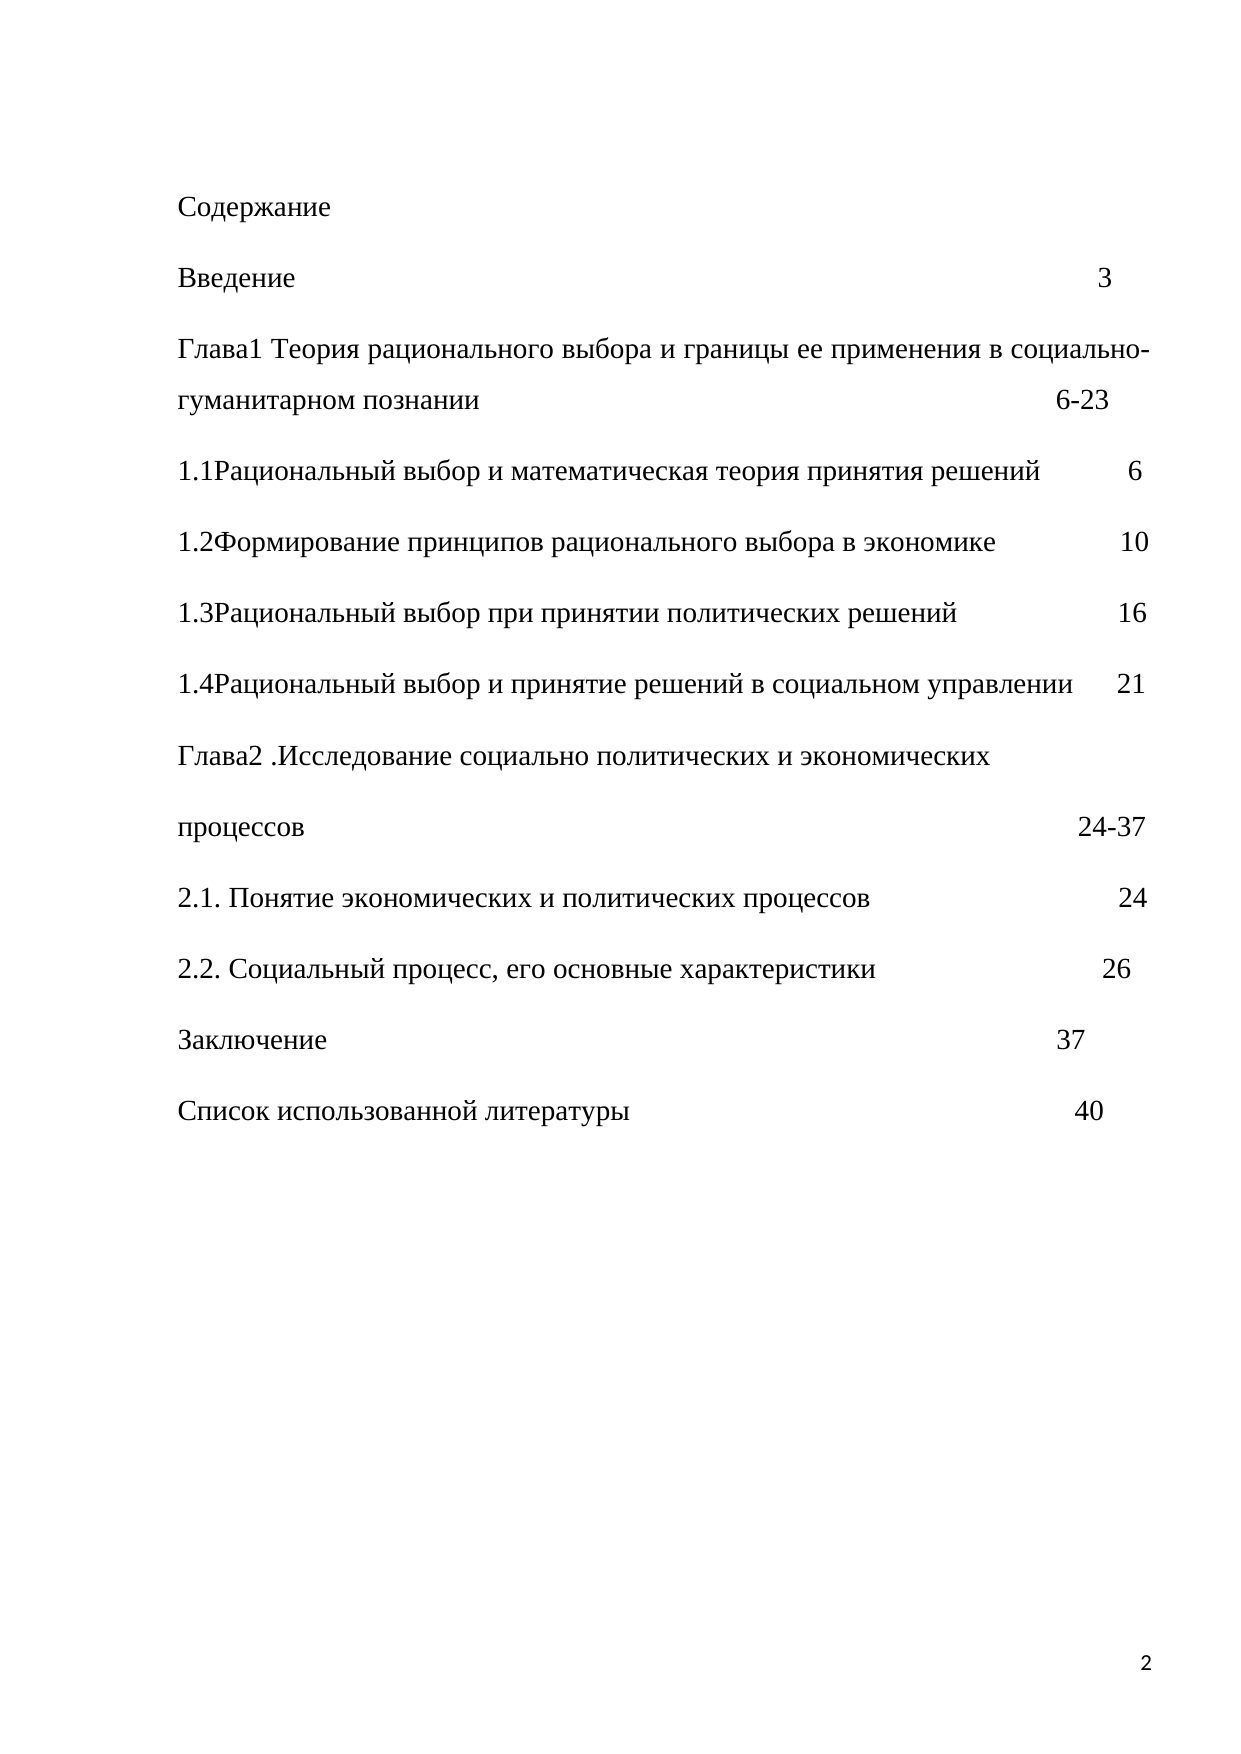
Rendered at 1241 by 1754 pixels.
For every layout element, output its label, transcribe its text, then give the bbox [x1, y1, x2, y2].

text Глава2 .Исследование социально политических и экономических [177, 738, 1152, 771]
text 2.1. Понятие экономических и политических процессов 24 [177, 880, 1152, 913]
text 1.2Формирование принципов рационального выбора в экономике 10 [177, 524, 1152, 558]
text 1.4Рациональный выбор и принятие решений в социальном управлении 21 [177, 666, 1152, 700]
text Заключение 37 [177, 1022, 1152, 1056]
text 2.2. Социальный процесс, его основные характеристики 26 [177, 951, 1152, 984]
text процессов 24-37 [177, 809, 1152, 842]
text Глава1 Теория рационального выбора и границы ее применения в социально-гуманитарном познании 6-23 [177, 332, 1152, 415]
text 1.3Рациональный выбор при принятии политических решений 16 [177, 595, 1152, 629]
text Введение 3 [177, 260, 1152, 294]
text Список использованной литературы 40 [177, 1093, 1152, 1127]
text Содержание [177, 189, 1152, 223]
text 1.1Рациональный выбор и математическая теория принятия решений 6 [177, 453, 1152, 487]
